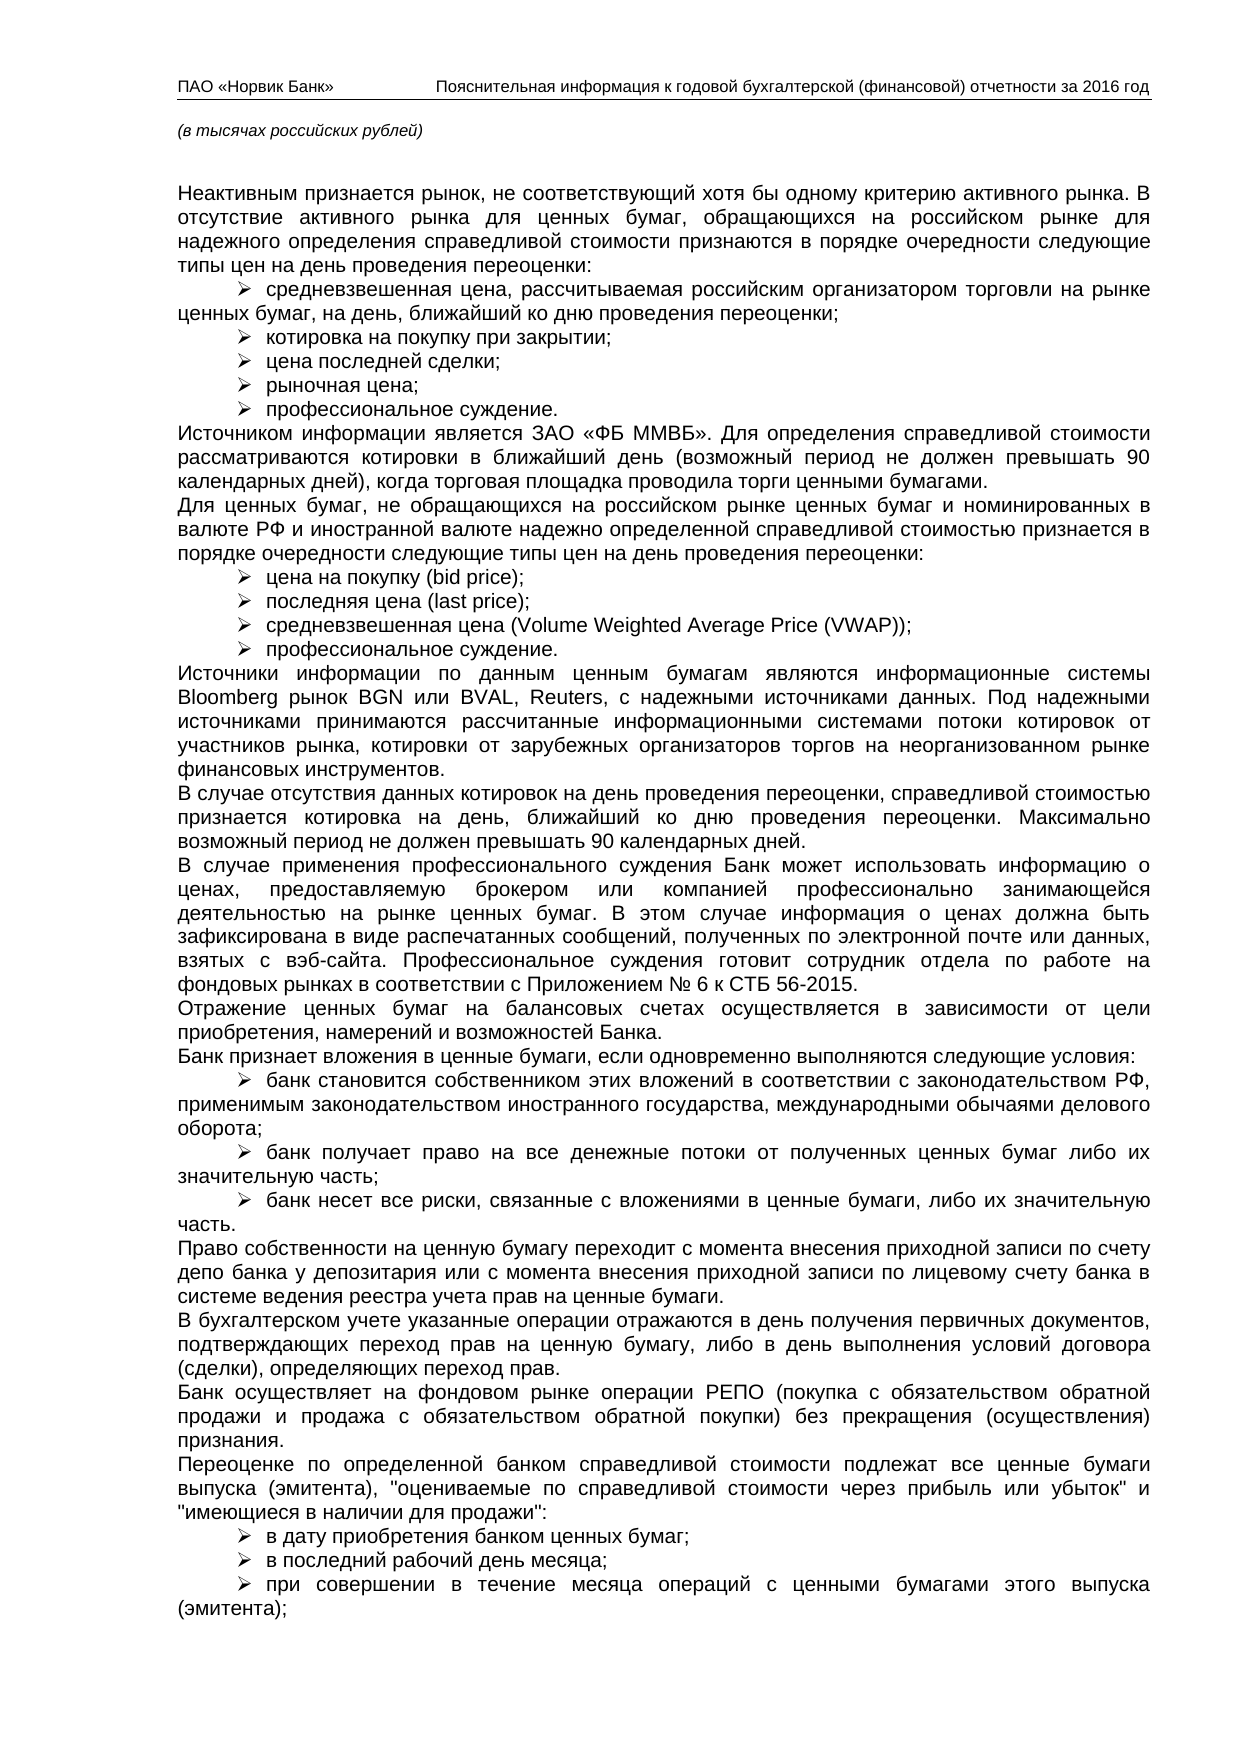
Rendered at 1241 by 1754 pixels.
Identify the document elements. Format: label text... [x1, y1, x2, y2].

text Источники информации по данным ценным бумагам являются информационные системы Bloomberg рынок BGN или BVAL, Reuters, с надежными источниками данных. Под надежными источниками принимаются рассчитанные информационными системами потоки котировок от участников рынка, котировки от зарубежных организаторов торгов на неорганизованном рынке финансовых инструментов. [177, 661, 1152, 781]
text Переоценке по определенной банком справедливой стоимости подлежат все ценные бумаги выпуска (эмитента), "оцениваемые по справедливой стоимости через прибыль или убыток" и "имеющиеся в наличии для продажи": [177, 1452, 1152, 1524]
text Неактивным признается рынок, не соответствующий хотя бы одному критерию активного рынка. В отсутствие активного рынка для ценных бумаг, обращающихся на российском рынке для надежного определения справедливой стоимости признаются в порядке очередности следующие типы цен на день проведения переоценки: [177, 181, 1152, 277]
text В случае применения профессионального суждения Банк может использовать информацию о ценах, предоставляемую брокером или компанией профессионально занимающейся деятельностью на рынке ценных бумаг. В этом случае информация о ценах должна быть зафиксирована в виде распечатанных сообщений, полученных по электронной почте или данных, взятых с вэб-сайта. Профессиональное суждения готовит сотрудник отдела по работе на фондовых рынках в соответствии с Приложением № 6 к СТБ 56-2015. [177, 852, 1152, 996]
list котировка на покупку при закрытии; [177, 324, 1152, 349]
text В бухгалтерском учете указанные операции отражаются в день получения первичных документов, подтверждающих переход прав на ценную бумагу, либо в день выполнения условий договора (сделки), определяющих переход прав. [177, 1308, 1152, 1380]
list рыночная цена; [177, 373, 1152, 397]
text Для ценных бумаг, не обращающихся на российском рынке ценных бумаг и номинированных в валюте РФ и иностранной валюте надежно определенной справедливой стоимостью признается в порядке очередности следующие типы цен на день проведения переоценки: [177, 493, 1152, 564]
list банк несет все риски, связанные с вложениями в ценные бумаги, либо их значительную часть. [177, 1188, 1152, 1236]
list профессиональное суждение. [177, 637, 1152, 661]
list банк получает право на все денежные потоки от полученных ценных бумаг либо их значительную часть; [177, 1140, 1152, 1188]
text Источником информации является ЗАО «ФБ ММВБ». Для определения справедливой стоимости рассматриваются котировки в ближайший день (возможный период не должен превышать 90 календарных дней), когда торговая площадка проводила торги ценными бумагами. [177, 421, 1152, 493]
list цена на покупку (bid price); [177, 564, 1152, 589]
text Право собственности на ценную бумагу переходит с момента внесения приходной записи по счету депо банка у депозитария или с момента внесения приходной записи по лицевому счету банка в системе ведения реестра учета прав на ценные бумаги. [177, 1236, 1152, 1308]
text Отражение ценных бумаг на балансовых счетах осуществляется в зависимости от цели приобретения, намерений и возможностей Банка. [177, 996, 1152, 1044]
list цена последней сделки; [177, 349, 1152, 373]
list средневзвешенная цена (Volume Weighted Average Price (VWAP)); [177, 613, 1152, 637]
text В случае отсутствия данных котировок на день проведения переоценки, справедливой стоимостью признается котировка на день, ближайший ко дню проведения переоценки. Максимально возможный период не должен превышать 90 календарных дней. [177, 781, 1152, 852]
list последняя цена (last price); [177, 589, 1152, 613]
text Банк осуществляет на фондовом рынке операции РЕПО (покупка с обязательством обратной продажи и продажа с обязательством обратной покупки) без прекращения (осуществления) признания. [177, 1380, 1152, 1452]
text Банк признает вложения в ценные бумаги, если одновременно выполняются следующие условия: [177, 1044, 1152, 1068]
list в последний рабочий день месяца; [177, 1548, 1152, 1572]
list в дату приобретения банком ценных бумаг; [177, 1524, 1152, 1548]
list профессиональное суждение. [177, 397, 1152, 421]
list банк становится собственником этих вложений в соответствии с законодательством РФ, применимым законодательством иностранного государства, международными обычаями делового оборота; [177, 1068, 1152, 1140]
list средневзвешенная цена, рассчитываемая российским организатором торговли на рынке ценных бумаг, на день, ближайший ко дню проведения переоценки; [177, 277, 1152, 324]
list при совершении в течение месяца операций с ценными бумагами этого выпуска (эмитента); [177, 1572, 1152, 1620]
